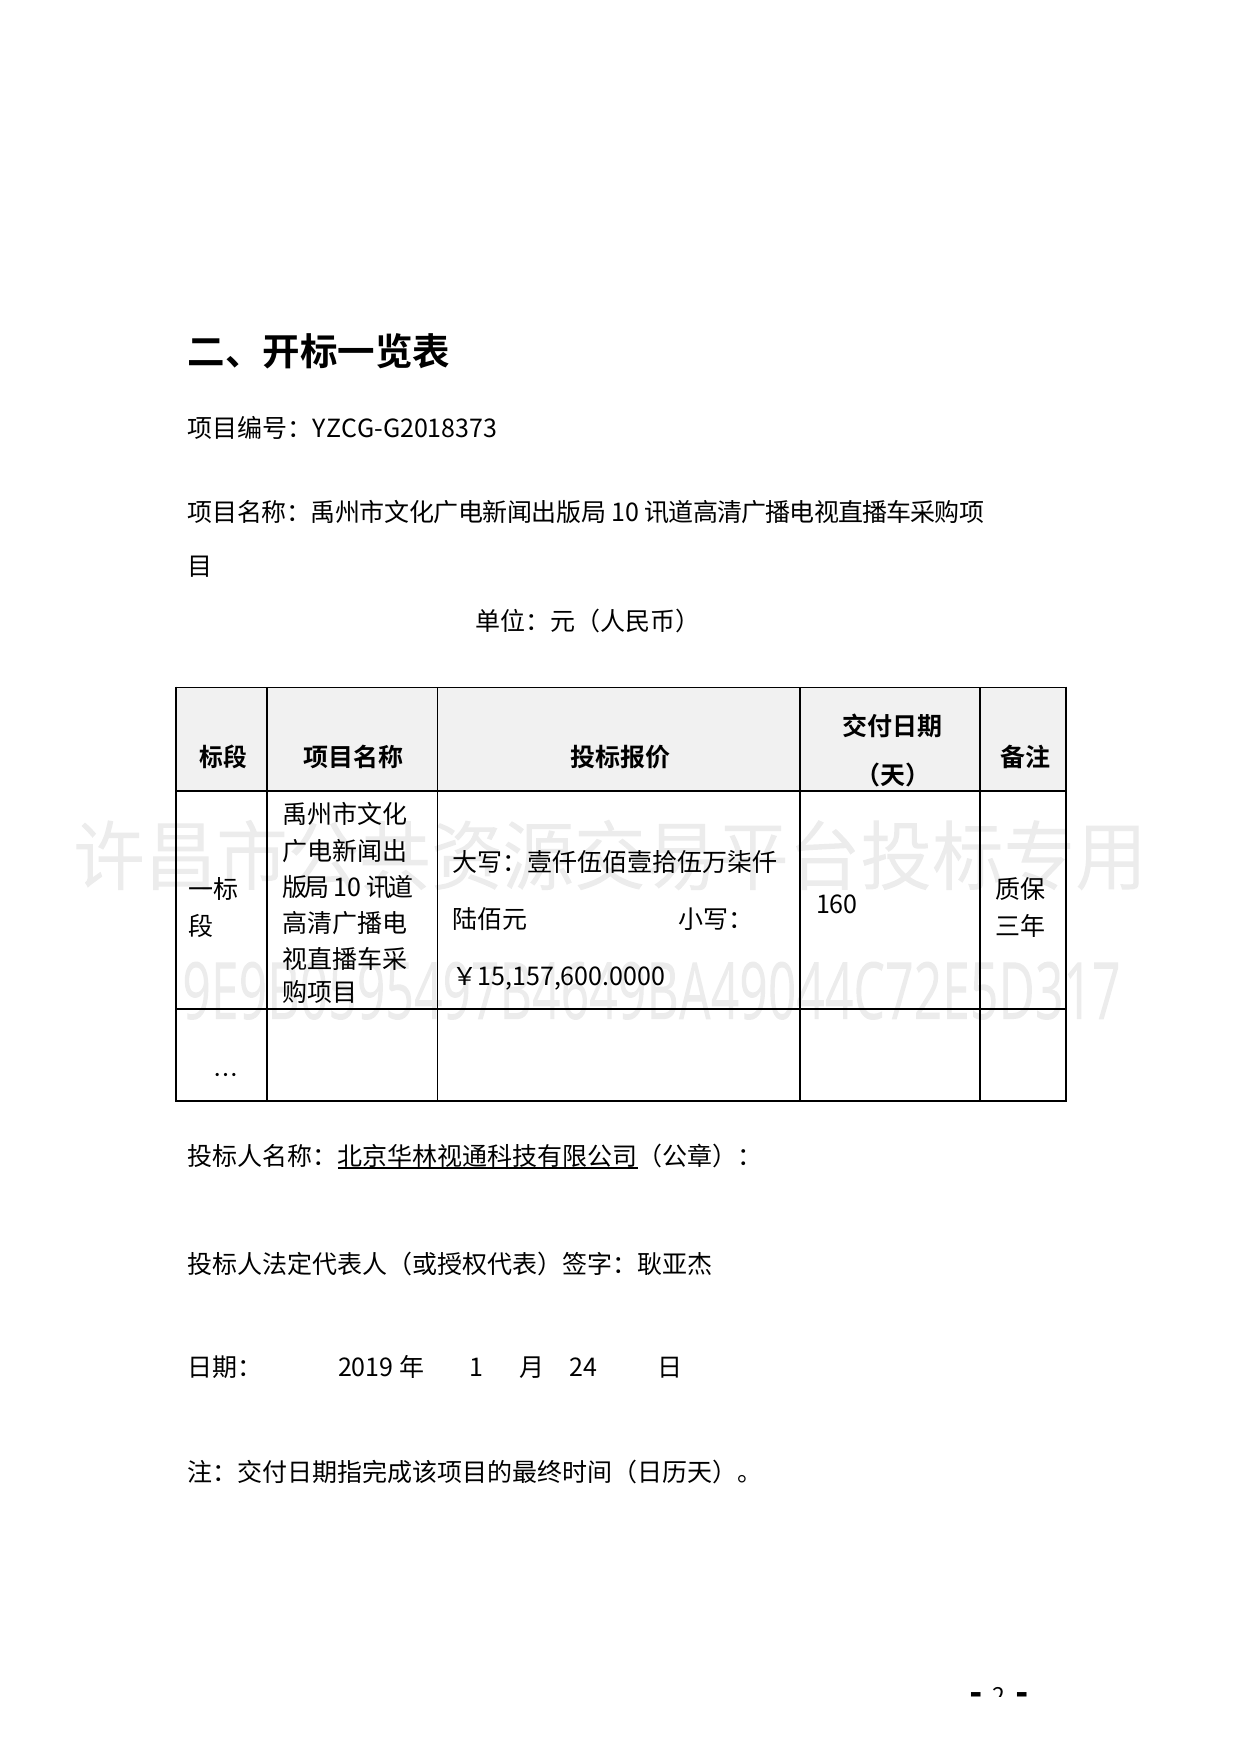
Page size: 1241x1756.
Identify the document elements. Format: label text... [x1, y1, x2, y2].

table_cell 一标段 [177, 792, 266, 1008]
text 项目名称：禹州市文化广电新闻出版局 10 讯道高清广播电视直播车采购项目 [188, 492, 1001, 583]
table_cell [801, 1010, 979, 1100]
table_header 标段 [177, 688, 266, 790]
text 投标人名称：北京华林视通科技有限公司（公章）： 投标人法定代表人（或授权代表）签字：耿亚杰 [188, 1136, 763, 1280]
text 二、开标一览表 [188, 321, 1240, 376]
text 项目编号：YZCG-G2018373 [188, 409, 1240, 445]
table_cell 质保三年 [981, 792, 1065, 1008]
table_cell [438, 1010, 799, 1100]
table_header 投标报价 [438, 688, 799, 790]
table_cell [268, 1010, 437, 1100]
table_header 备注 [981, 688, 1065, 790]
table_header 项目名称 [268, 688, 437, 790]
text 单位：元（人民币） [476, 602, 1240, 638]
table_cell 160 [801, 792, 979, 1008]
text 日期： 2019 年 1 月 24 日 [188, 1352, 1240, 1382]
table_cell [981, 1010, 1065, 1100]
table_cell … [177, 1010, 266, 1100]
table_header 交付日期 （天） [801, 688, 979, 790]
table_cell 大写：壹仟伍佰壹拾伍万柒仟陆佰元 小写： ￥15,157,600.0000 [438, 792, 799, 1008]
table_cell 禹州市文化广电新闻出版局 10 讯道高清广播电视直播车采 购项目 [268, 792, 437, 1008]
text 注：交付日期指完成该项目的最终时间（日历天）。 [188, 1452, 1240, 1488]
